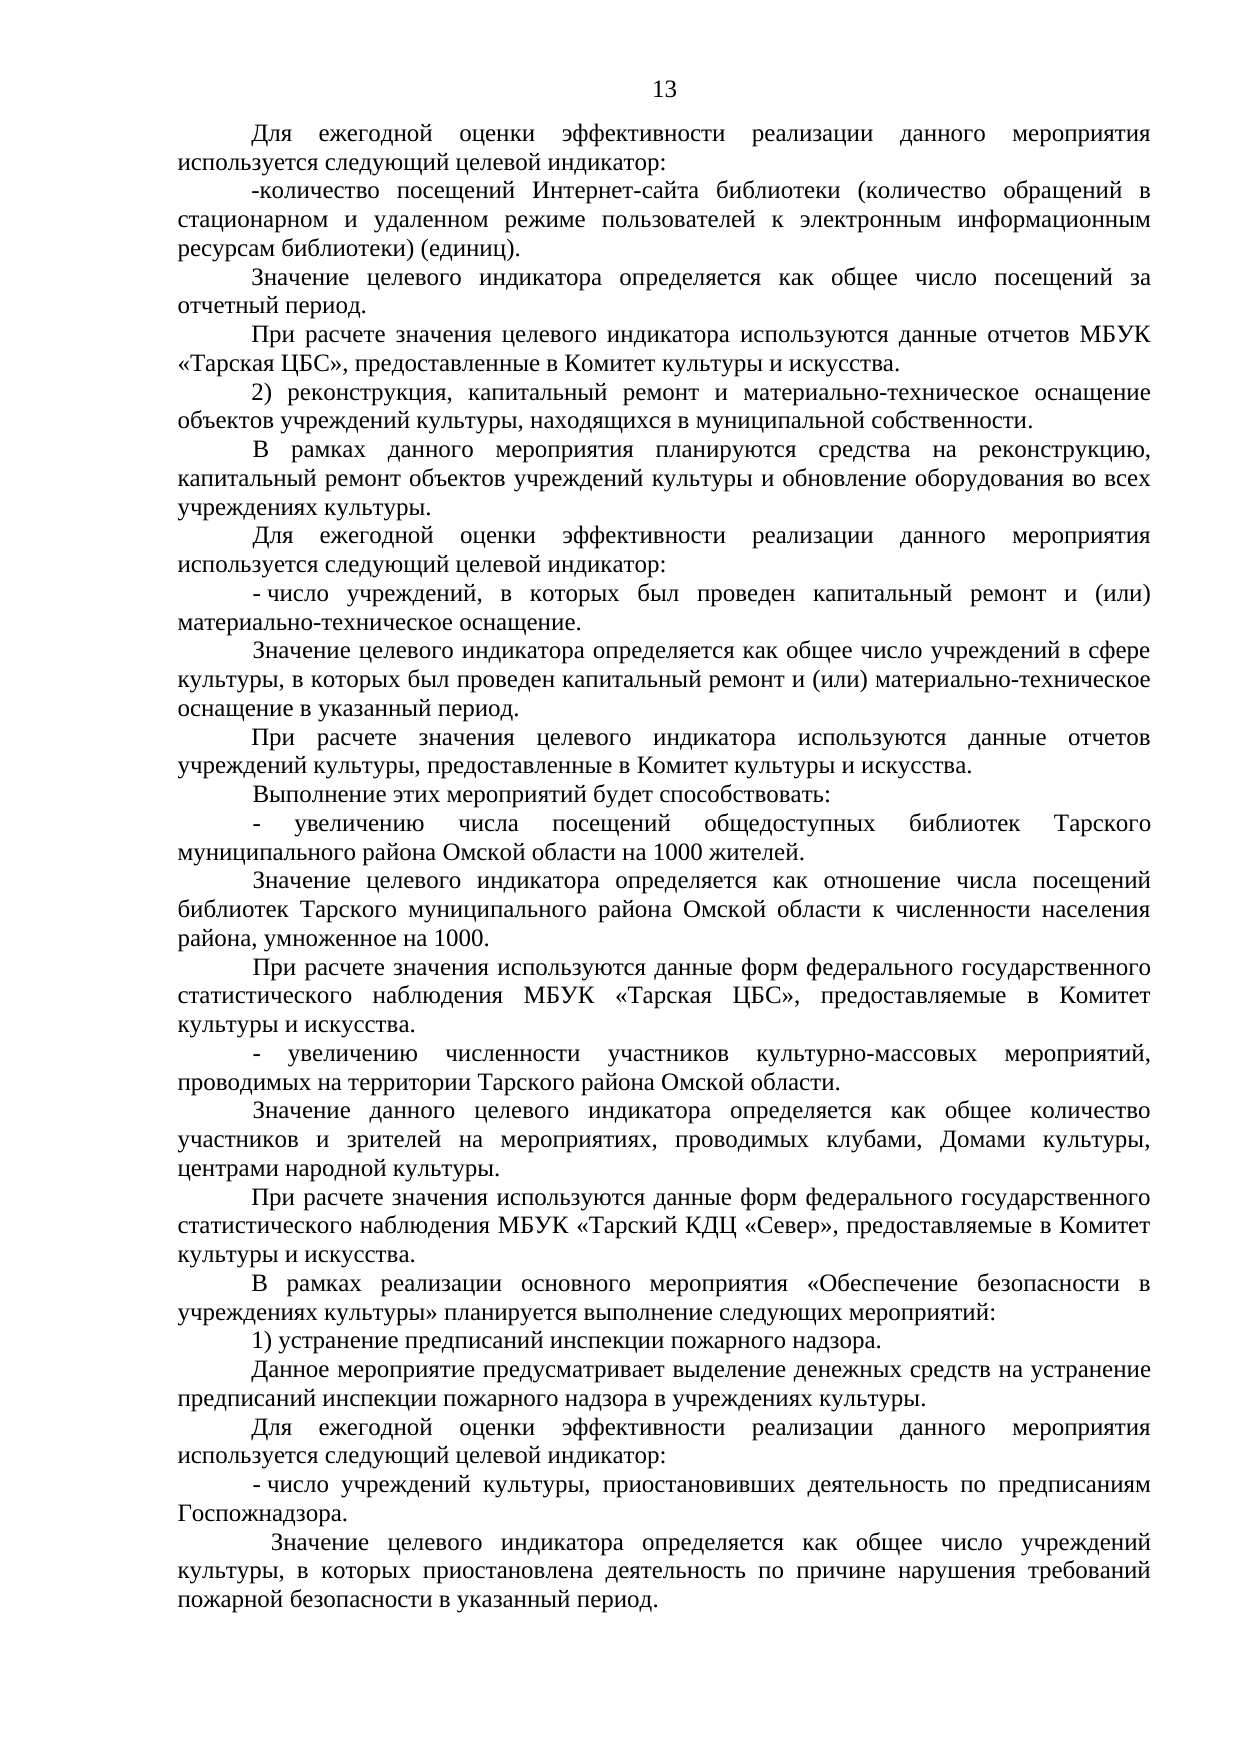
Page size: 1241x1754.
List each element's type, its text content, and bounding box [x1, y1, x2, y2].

text - увеличению численности участников культурно-массовых мероприятий, проводимых на территории Тарского района Омской области. [177, 1038, 1152, 1096]
text - увеличению числа посещений общедоступных библиотек Тарского муниципального района Омской области на 1000 жителей. [177, 808, 1152, 866]
text - число учреждений, в которых был проведен капитальный ремонт и (или) материально-техническое оснащение. [177, 578, 1152, 636]
text В рамках данного мероприятия планируются средства на реконструкцию, капитальный ремонт объектов учреждений культуры и обновление оборудования во всех учреждениях культуры. [177, 434, 1152, 521]
text Для ежегодной оценки эффективности реализации данного мероприятия используется следующий целевой индикатор: [177, 1412, 1152, 1469]
text 1) устранение предписаний инспекции пожарного надзора. [177, 1326, 1152, 1354]
text При расчете значения используются данные форм федерального государственного статистического наблюдения МБУК «Тарская ЦБС», предоставляемые в Комитет культуры и искусства. [177, 952, 1152, 1038]
text Значение целевого индикатора определяется как общее число посещений за отчетный период. [177, 262, 1152, 319]
text При расчете значения используются данные форм федерального государственного статистического наблюдения МБУК «Тарский КДЦ «Север», предоставляемые в Комитет культуры и искусства. [177, 1182, 1152, 1268]
text Для ежегодной оценки эффективности реализации данного мероприятия используется следующий целевой индикатор: [177, 118, 1152, 176]
text При расчете значения целевого индикатора используются данные отчетов МБУК «Тарская ЦБС», предоставленные в Комитет культуры и искусства. [177, 319, 1152, 377]
text Значение целевого индикатора определяется как отношение числа посещений библиотек Тарского муниципального района Омской области к численности населения района, умноженное на 1000. [177, 866, 1152, 952]
text Данное мероприятие предусматривает выделение денежных средств на устранение предписаний инспекции пожарного надзора в учреждениях культуры. [177, 1354, 1152, 1412]
text В рамках реализации основного мероприятия «Обеспечение безопасности в учреждениях культуры» планируется выполнение следующих мероприятий: [177, 1268, 1152, 1326]
text Значение целевого индикатора определяется как общее число учреждений культуры, в которых приостановлена деятельность по причине нарушения требований пожарной безопасности в указанный период. [177, 1527, 1152, 1613]
text Выполнение этих мероприятий будет способствовать: [177, 779, 1152, 808]
text - число учреждений культуры, приостановивших деятельность по предписаниям Госпожнадзора. [177, 1469, 1152, 1527]
text Для ежегодной оценки эффективности реализации данного мероприятия используется следующий целевой индикатор: [177, 521, 1152, 578]
text При расчете значения целевого индикатора используются данные отчетов учреждений культуры, предоставленные в Комитет культуры и искусства. [177, 722, 1152, 779]
text -количество посещений Интернет-сайта библиотеки (количество обращений в стационарном и удаленном режиме пользователей к электронным информационным ресурсам библиотеки) (единиц). [177, 176, 1152, 262]
text 2) реконструкция, капитальный ремонт и материально-техническое оснащение объектов учреждений культуры, находящихся в муниципальной собственности. [177, 377, 1152, 434]
text Значение целевого индикатора определяется как общее число учреждений в сфере культуры, в которых был проведен капитальный ремонт и (или) материально-техническое оснащение в указанный период. [177, 636, 1152, 722]
text Значение данного целевого индикатора определяется как общее количество участников и зрителей на мероприятиях, проводимых клубами, Домами культуры, центрами народной культуры. [177, 1096, 1152, 1182]
